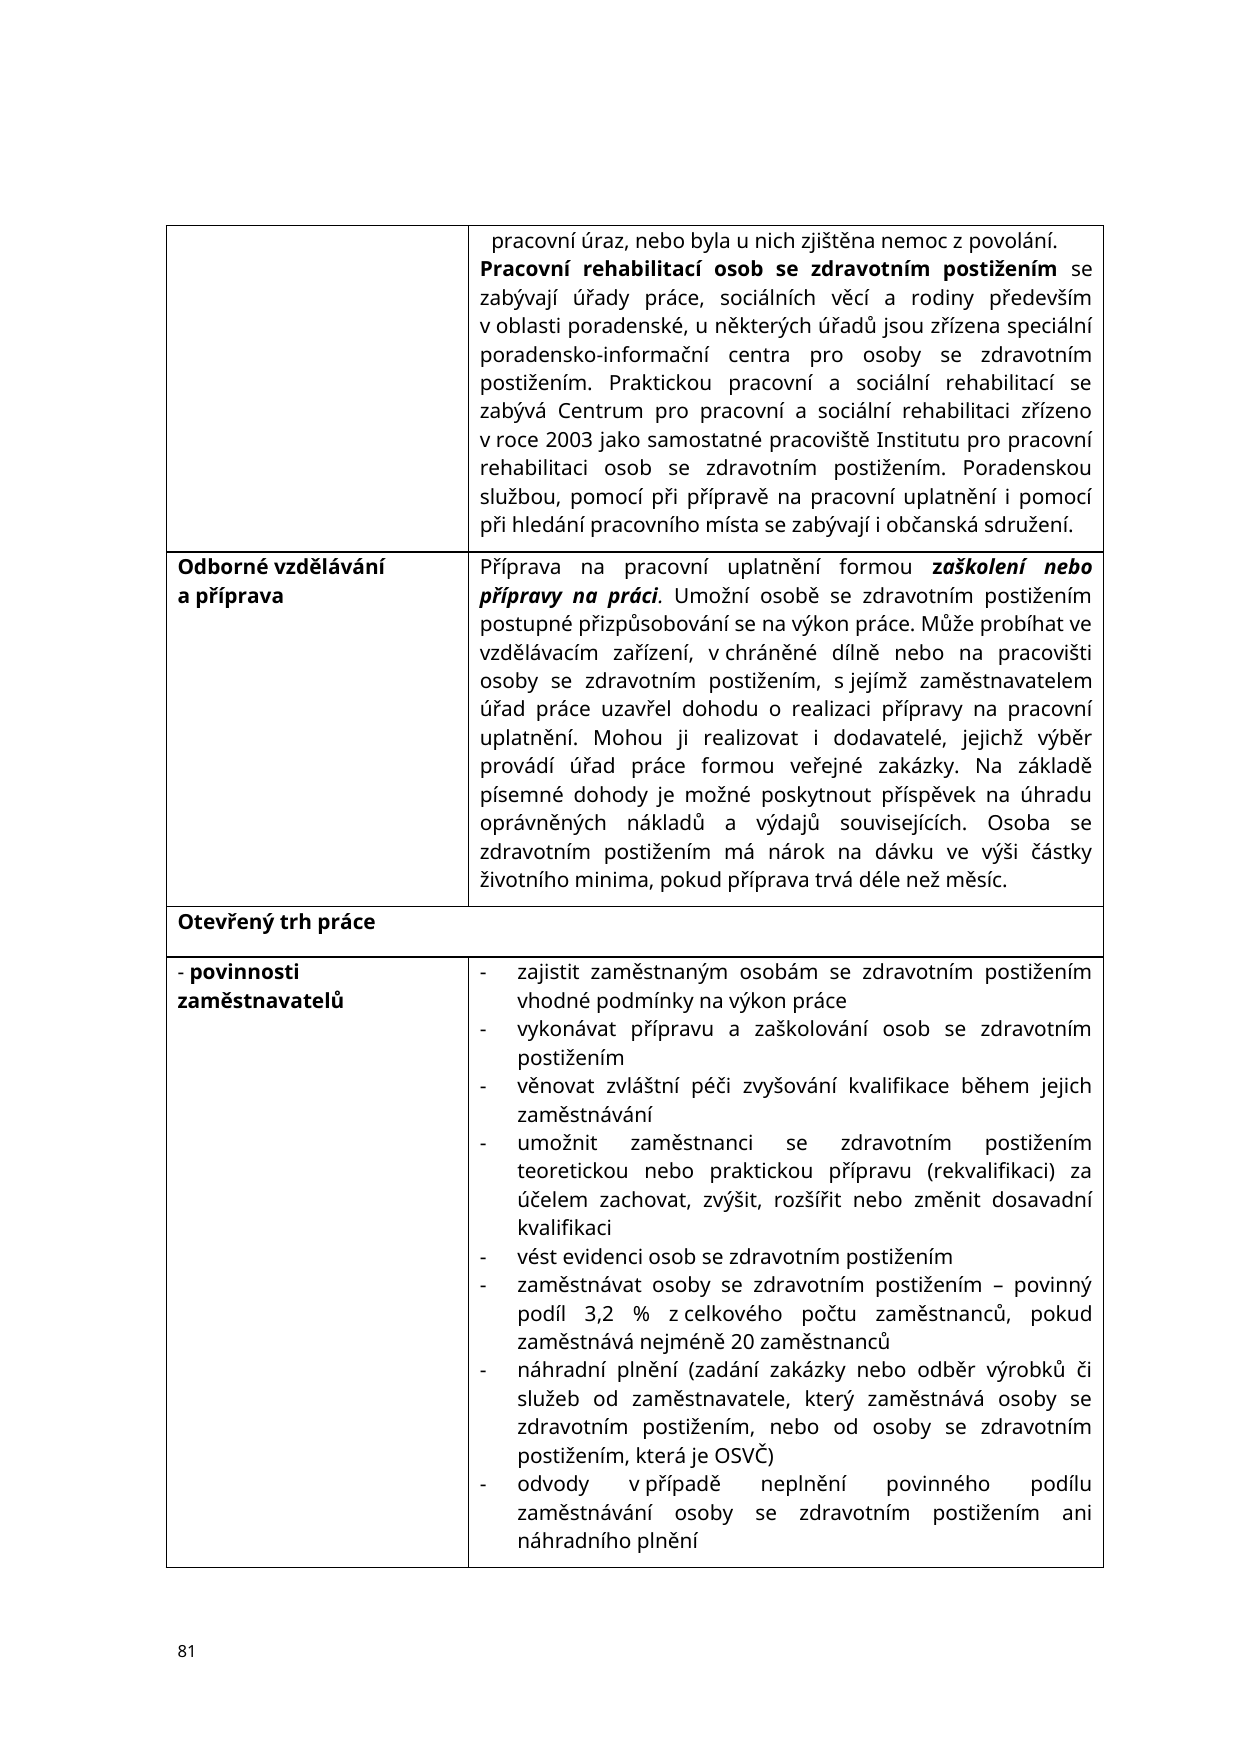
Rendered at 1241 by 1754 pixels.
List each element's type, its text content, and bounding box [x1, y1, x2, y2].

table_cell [469, 226, 1103, 551]
table_cell zajistit zaměstnaným osobám se zdravotním postižením vhodné podmínky na výkon práce vykonávat přípravu a zaškolování osob se zdravotním postižením věnovat zvláštní péči zvyšování kvalifikace během jejich zaměstnávání umožnit zaměstnanci se zdravotním postižením teoretickou nebo praktickou přípravu (rekvalifikaci) za účelem zachovat, zvýšit, rozšířit nebo změnit dosavadní kvalifikaci vést evidenci osob se zdravotním postižením zaměstnávat osoby se zdravotním postižením – povinný podíl 3,2 % z celkového počtu zaměstnanců, pokud zaměstnává nejméně 20 zaměstnanců náhradní plnění (zadání zakázky nebo odběr výrobků či služeb od zaměstnavatele, který zaměstnává osoby se zdravotním postižením, nebo od osoby se zdravotním postižením, která je OSVČ) odvody v případě neplnění povinného podílu zaměstnávání osoby se zdravotním postižením ani náhradního plnění [469, 958, 1103, 1567]
table_cell Odborné vzdělávání a příprava [167, 553, 468, 906]
table_cell Otevřený trh práce [167, 907, 1103, 956]
table_cell - povinnosti zaměstnavatelů [167, 958, 468, 1567]
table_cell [167, 226, 468, 551]
table_cell Příprava na pracovní uplatnění formou zaškolení nebo přípravy na práci. Umožní osobě se zdravotním postižením postupné přizpůsobování se na výkon práce. Může probíhat ve vzdělávacím zařízení, v chráněné dílně nebo na pracovišti osoby se zdravotním postižením, s jejímž zaměstnavatelem úřad práce uzavřel dohodu o realizaci přípravy na pracovní uplatnění. Mohou ji realizovat i dodavatelé, jejichž výběr provádí úřad práce formou veřejné zakázky. Na základě písemné dohody je možné poskytnout příspěvek na úhradu oprávněných nákladů a výdajů souvisejících. Osoba se zdravotním postižením má nárok na dávku ve výši částky životního minima, pokud příprava trvá déle než měsíc. [469, 553, 1103, 906]
